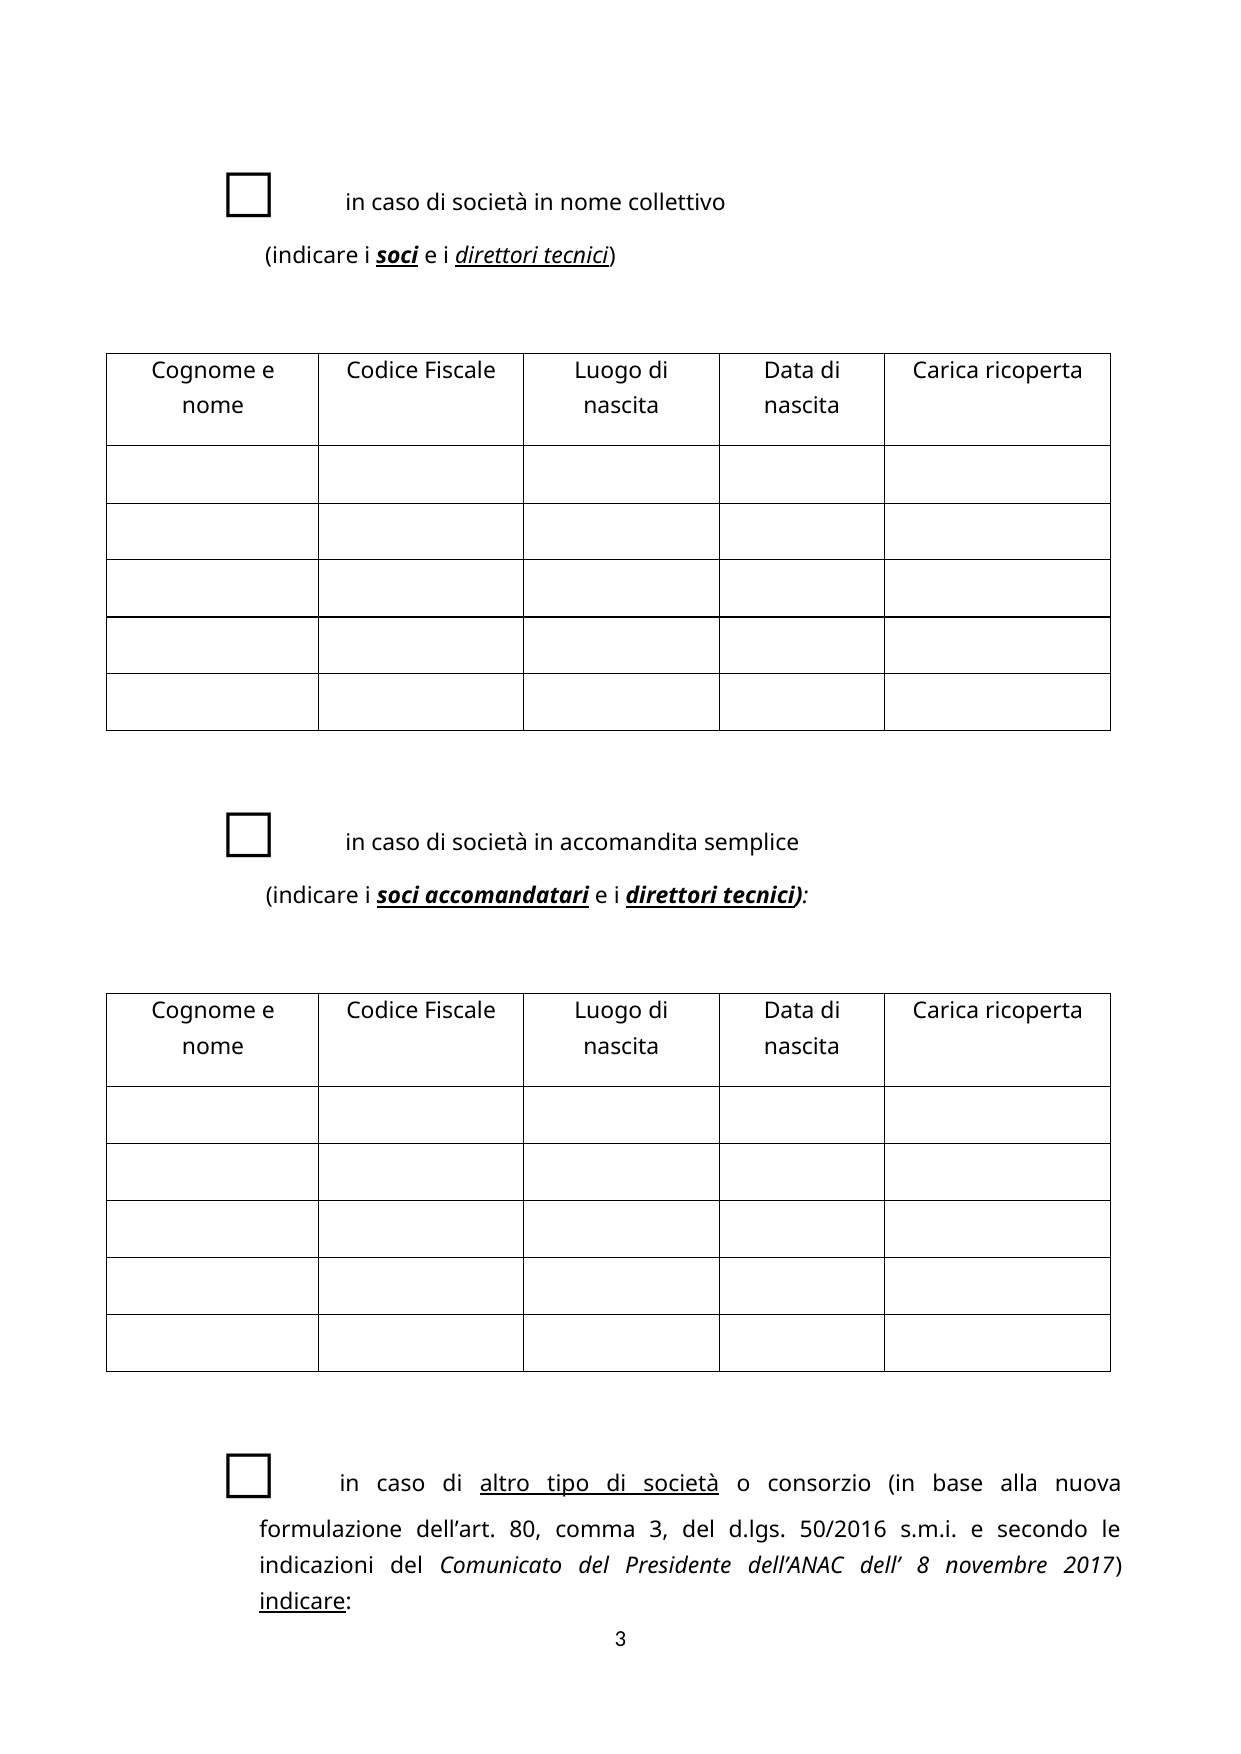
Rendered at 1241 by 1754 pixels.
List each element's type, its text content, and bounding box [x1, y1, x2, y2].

table_cell [720, 1087, 884, 1143]
list in caso di società in nome collettivo [222, 148, 1122, 227]
table_cell [319, 1144, 523, 1200]
table_cell [885, 1144, 1110, 1200]
table_cell [885, 560, 1110, 616]
table_cell [319, 1201, 523, 1257]
table_cell [720, 1201, 884, 1257]
table_cell [107, 1315, 318, 1371]
table_cell [107, 1201, 318, 1257]
table_cell [319, 674, 523, 730]
list in caso di altro tipo di società o consorzio (in base alla nuova formulazione dell’art. 80, comma 3, del d.lgs. 50/2016 s.m.i. e secondo le indicazioni del Comunicato del Presidente dell’ANAC dell’ 8 novembre 2017) indicare: [222, 1429, 1122, 1616]
table_cell [524, 560, 719, 616]
text (indicare i soci accomandatari e i direttori tecnici): [222, 879, 1122, 911]
table_header Luogo di nascita [524, 994, 719, 1086]
table_cell [107, 674, 318, 730]
table_cell [107, 1144, 318, 1200]
table_cell [720, 618, 884, 673]
table_cell [524, 1315, 719, 1371]
table_cell [524, 618, 719, 673]
table_cell [885, 1258, 1110, 1314]
table_cell [319, 446, 523, 502]
table_cell [885, 1087, 1110, 1143]
table_cell [107, 446, 318, 502]
table_cell [524, 1144, 719, 1200]
table_header Cognome e nome [107, 354, 318, 445]
table_cell [885, 618, 1110, 673]
table_cell [107, 1258, 318, 1314]
table_cell [319, 1258, 523, 1314]
table_cell [524, 1258, 719, 1314]
table_cell [720, 674, 884, 730]
table_header Codice Fiscale [319, 994, 523, 1086]
table_cell [524, 674, 719, 730]
table_cell [319, 504, 523, 559]
table_cell [524, 446, 719, 502]
table_header Cognome e nome [107, 994, 318, 1086]
table_cell [524, 1201, 719, 1257]
table_header Data di nascita [720, 994, 884, 1086]
table_cell [885, 446, 1110, 502]
table_header Carica ricoperta [885, 354, 1110, 445]
table_cell [720, 504, 884, 559]
table_cell [885, 674, 1110, 730]
table_header Luogo di nascita [524, 354, 719, 445]
table_cell [319, 1315, 523, 1371]
table_cell [720, 446, 884, 502]
table_cell [885, 1315, 1110, 1371]
table_header Data di nascita [720, 354, 884, 445]
table_cell [319, 618, 523, 673]
table_cell [720, 1258, 884, 1314]
table_cell [524, 1087, 719, 1143]
text (indicare i soci e i direttori tecnici) [259, 239, 1122, 270]
table_cell [319, 560, 523, 616]
table_cell [720, 1315, 884, 1371]
table_cell [720, 1144, 884, 1200]
table_header Codice Fiscale [319, 354, 523, 445]
table_cell [885, 1201, 1110, 1257]
table_cell [107, 504, 318, 559]
list in caso di società in accomandita semplice [222, 788, 1122, 868]
table_cell [107, 1087, 318, 1143]
table_cell [720, 560, 884, 616]
table_cell [319, 1087, 523, 1143]
table_cell [885, 504, 1110, 559]
table_cell [107, 560, 318, 616]
table_cell [524, 504, 719, 559]
table_cell [107, 618, 318, 673]
table_header Carica ricoperta [885, 994, 1110, 1086]
